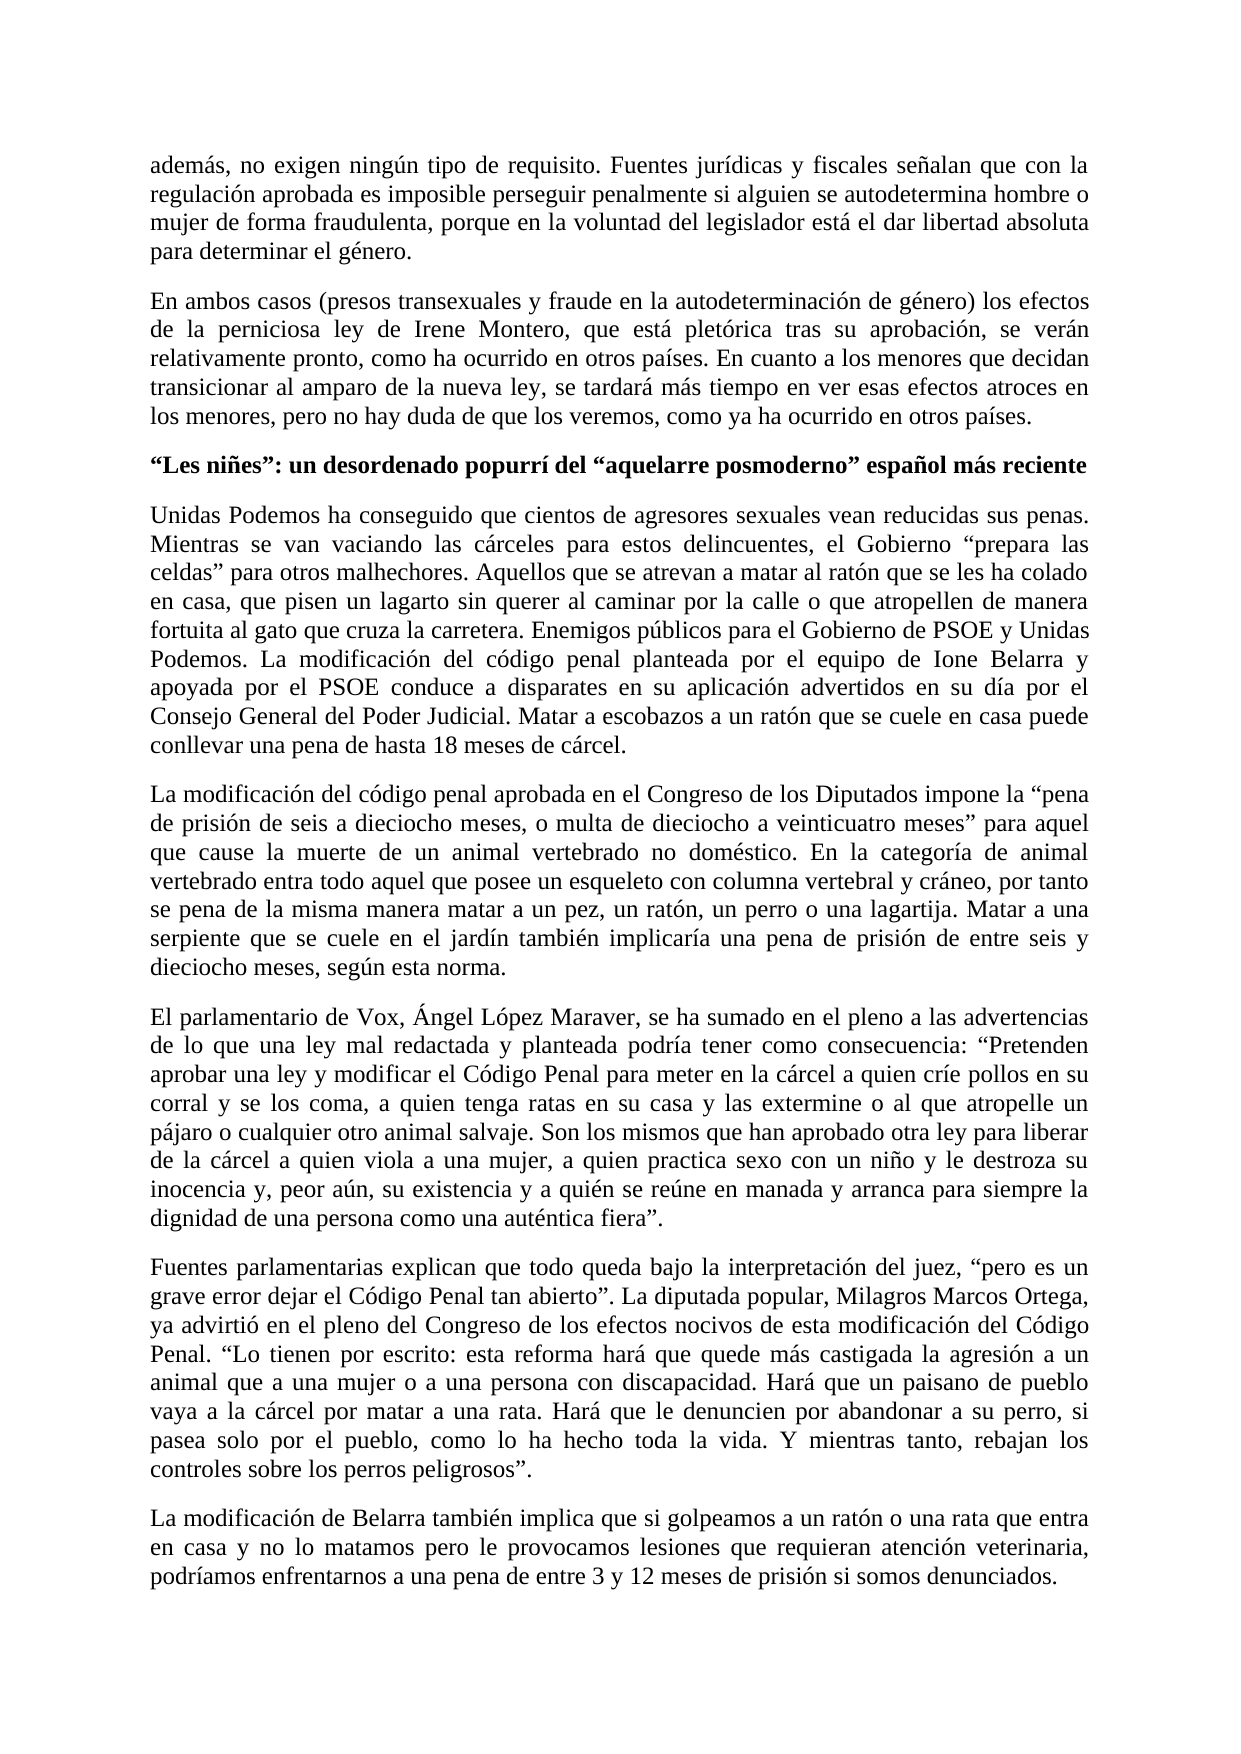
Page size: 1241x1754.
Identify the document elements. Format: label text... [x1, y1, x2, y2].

text La modificación de Belarra también implica que si golpeamos a un ratón o una rata que entra en casa y no lo matamos pero le provocamos lesiones que requieran atención veterinaria, podríamos enfrentarnos a una pena de entre 3 y 12 meses de prisión si somos denunciados. [150, 1503, 1090, 1589]
text Fuentes parlamentarias explican que todo queda bajo la interpretación del juez, “pero es un grave error dejar el Código Penal tan abierto”. La diputada popular, Milagros Marcos Ortega, ya advirtió en el pleno del Congreso de los efectos nocivos de esta modificación del Código Penal. “Lo tienen por escrito: esta reforma hará que quede más castigada la agresión a un animal que a una mujer o a una persona con discapacidad. Hará que un paisano de pueblo vaya a la cárcel por matar a una rata. Hará que le denuncien por abandonar a su perro, si pasea solo por el pueblo, como lo ha hecho toda la vida. Y mientras tanto, rebajan los controles sobre los perros peligrosos”. [150, 1252, 1090, 1482]
text La modificación del código penal aprobada en el Congreso de los Diputados impone la “pena de prisión de seis a dieciocho meses, o multa de dieciocho a veinticuatro meses” para aquel que cause la muerte de un animal vertebrado no doméstico. En la categoría de animal vertebrado entra todo aquel que posee un esqueleto con columna vertebral y cráneo, por tanto se pena de la misma manera matar a un pez, un ratón, un perro o una lagartija. Matar a una serpiente que se cuele en el jardín también implicaría una pena de prisión de entre seis y dieciocho meses, según esta norma. [150, 779, 1090, 981]
text “Les niñes”: un desordenado popurrí del “aquelarre posmoderno” español más reciente [150, 450, 1090, 479]
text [150, 150, 1090, 265]
text El parlamentario de Vox, Ángel López Maraver, se ha sumado en el pleno a las advertencias de lo que una ley mal redactada y planteada podría tener como consecuencia: “Pretenden aprobar una ley y modificar el Código Penal para meter en la cárcel a quien críe pollos en su corral y se los coma, a quien tenga ratas en su casa y las extermine o al que atropelle un pájaro o cualquier otro animal salvaje. Son los mismos que han aprobado otra ley para liberar de la cárcel a quien viola a una mujer, a quien practica sexo con un niño y le destroza su inocencia y, peor aún, su existencia y a quién se reúne en manada y arranca para siempre la dignidad de una persona como una auténtica fiera”. [150, 1002, 1090, 1232]
text Unidas Podemos ha conseguido que cientos de agresores sexuales vean reducidas sus penas. Mientras se van vaciando las cárceles para estos delincuentes, el Gobierno “prepara las celdas” para otros malhechores. Aquellos que se atrevan a matar al ratón que se les ha colado en casa, que pisen un lagarto sin querer al caminar por la calle o que atropellen de manera fortuita al gato que cruza la carretera. Enemigos públicos para el Gobierno de PSOE y Unidas Podemos. La modificación del código penal planteada por el equipo de Ione Belarra y apoyada por el PSOE conduce a disparates en su aplicación advertidos en su día por el Consejo General del Poder Judicial. Matar a escobazos a un ratón que se cuele en casa puede conllevar una pena de hasta 18 meses de cárcel. [150, 500, 1090, 759]
text En ambos casos (presos transexuales y fraude en la autodeterminación de género) los efectos de la perniciosa ley de Irene Montero, que está pletórica tras su aprobación, se verán relativamente pronto, como ha ocurrido en otros países. En cuanto a los menores que decidan transicionar al amparo de la nueva ley, se tardará más tiempo en ver esas efectos atroces en los menores, pero no hay duda de que los veremos, como ya ha ocurrido en otros países. [150, 286, 1090, 429]
